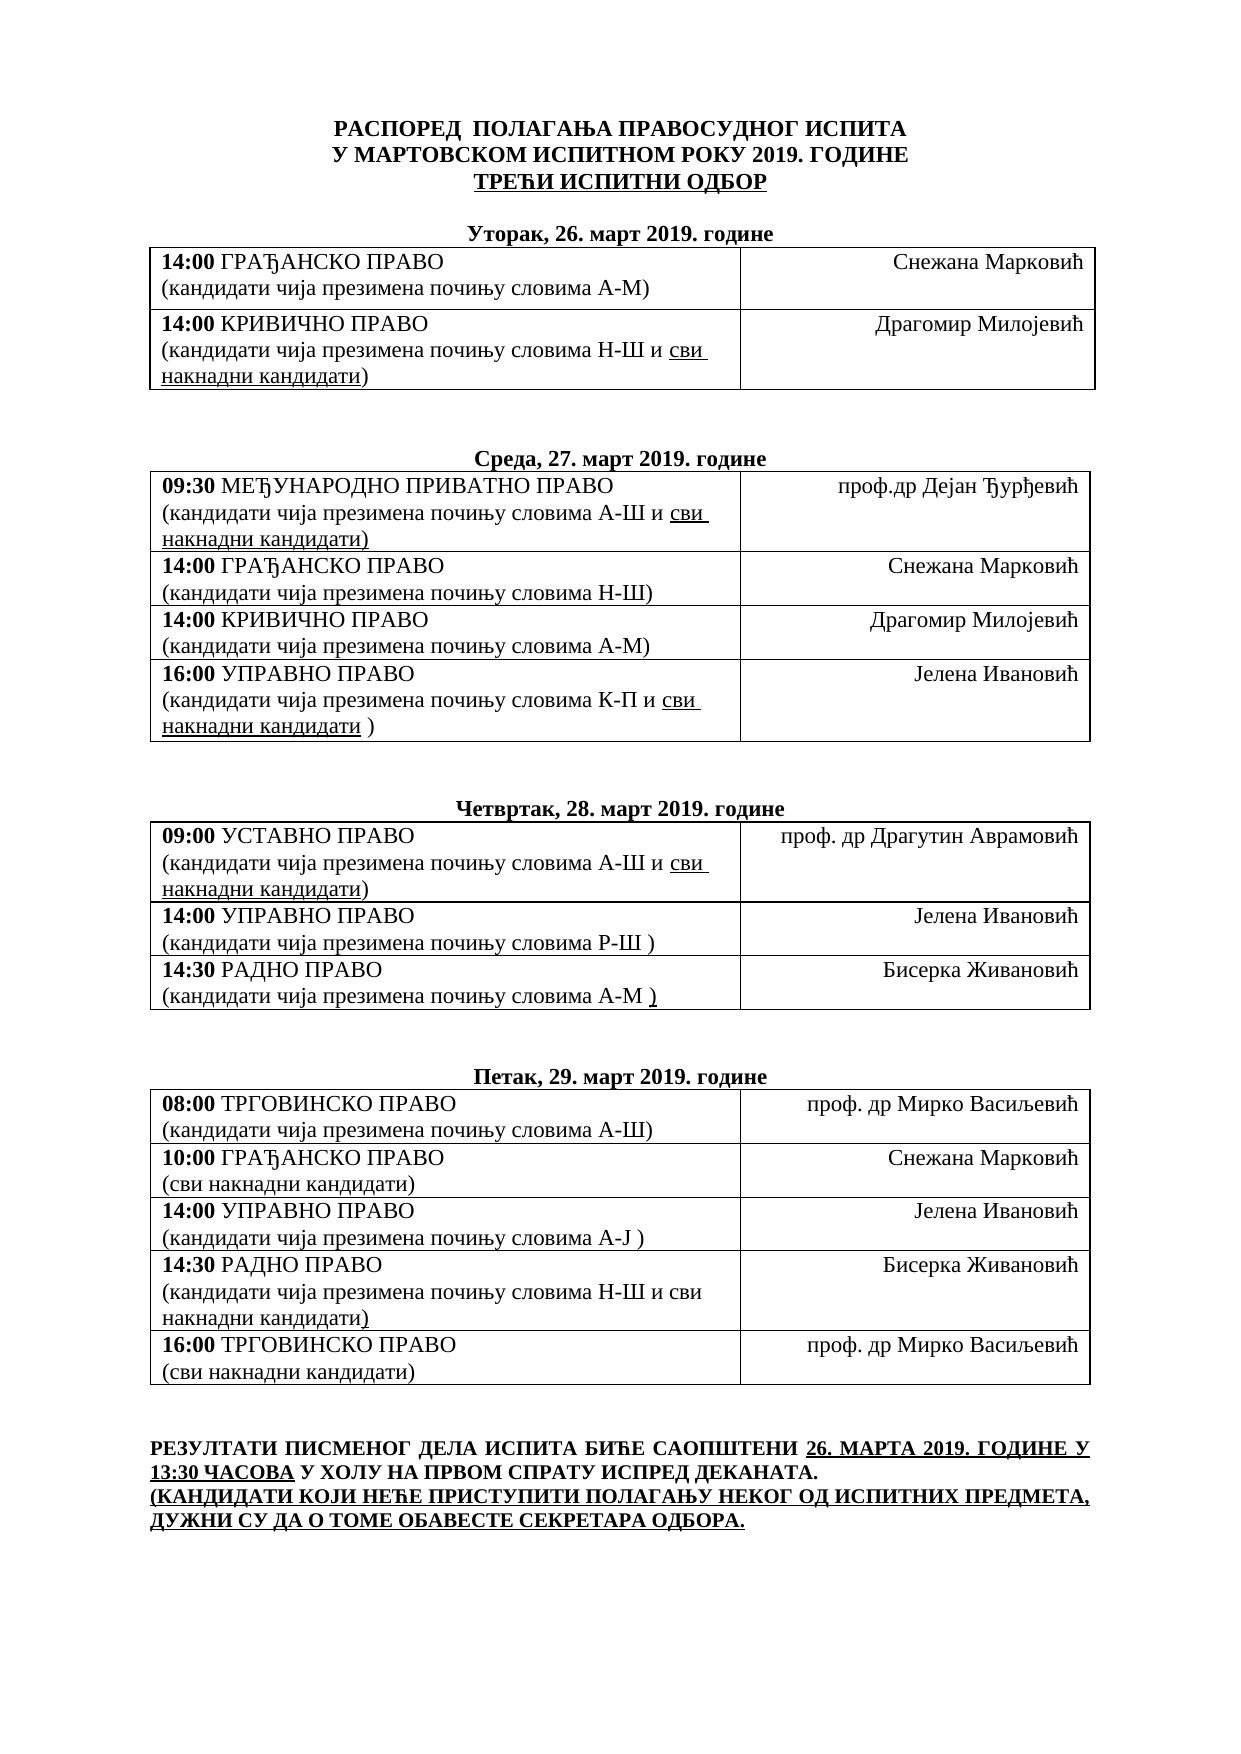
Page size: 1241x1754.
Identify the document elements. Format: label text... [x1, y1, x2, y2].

table_cell 14:30 РАДНО ПРАВО (кандидати чија презимена почињу словима Н-Ш и сви накнадни кандидати) [151, 1251, 740, 1330]
table_cell Јелена Ивановић [741, 1198, 1089, 1250]
table_cell 14:00 УПРАВНО ПРАВО (кандидати чија презимена почињу словима Р-Ш ) [151, 903, 740, 955]
table_header 09:00 УСТАВНО ПРАВО (кандидати чија презимена почињу словима А-Ш и сви накнадни кандидати) [151, 823, 740, 901]
text ТРЕЋИ ИСПИТНИ ОДБОР [150, 168, 1090, 194]
table_cell Драгомир Милојевић [741, 310, 1094, 389]
table_header Снежана Марковић [741, 248, 1094, 308]
table_header 09:30 МЕЂУНАРОДНО ПРИВАТНО ПРАВО (кандидати чија презимена почињу словима А-Ш и сви накнадни кандидати) [151, 472, 740, 551]
table_header проф. др Мирко Васиљевић [741, 1090, 1089, 1143]
text Среда, 27. март 2019. године [150, 445, 1090, 471]
table_cell проф. др Мирко Васиљевић [741, 1331, 1089, 1384]
table_cell Јелена Ивановић [741, 903, 1089, 955]
table_cell 14:00 ГРАЂАНСКО ПРАВО (кандидати чија презимена почињу словима Н-Ш) [151, 552, 740, 605]
table_cell 14:30 РАДНО ПРАВО (кандидати чија презимена почињу словима А-М ) [151, 956, 740, 1009]
text Петак, 29. март 2019. године [150, 1063, 1090, 1089]
table_cell Бисерка Живановић [741, 956, 1089, 1009]
table_cell Јелена Ивановић [741, 660, 1089, 741]
table_cell Снежана Марковић [741, 552, 1089, 605]
table_cell 14:00 КРИВИЧНО ПРАВО (кандидати чија презимена почињу словима Н-Ш и сви накнадни кандидати) [151, 310, 740, 389]
text Четвртак, 28. март 2019. године [150, 795, 1090, 821]
table_cell Драгомир Милојевић [741, 606, 1089, 659]
table_header проф.др Дејан Ђурђевић [741, 472, 1089, 551]
text (КАНДИДАТИ КОЈИ НЕЋЕ ПРИСТУПИТИ ПОЛАГАЊУ НЕКОГ ОД ИСПИТНИХ ПРЕДМЕТА, ДУЖНИ СУ ДА О ТОМЕ ОБАВЕСТЕ СЕКРЕТАРА ОДБОРА. [150, 1506, 1090, 1532]
table_header 14:00 ГРАЂАНСКО ПРАВО (кандидати чија презимена почињу словима А-М) [151, 248, 740, 308]
text РАСПОРЕД ПОЛАГАЊА ПРАВОСУДНОГ ИСПИТА [150, 115, 1090, 141]
table_cell Снежана Марковић [741, 1144, 1089, 1197]
table_cell 14:00 УПРАВНО ПРАВО (кандидати чија презимена почињу словима А-Ј ) [151, 1198, 740, 1250]
text Уторак, 26. март 2019. године [150, 220, 1090, 247]
table_cell 16:00 ТРГОВИНСКО ПРАВО (сви накнадни кандидати) [151, 1331, 740, 1384]
table_cell 14:00 КРИВИЧНО ПРАВО (кандидати чија презимена почињу словима А-М) [151, 606, 740, 659]
text У МАРТОВСКОМ ИСПИТНОМ РОКУ 2019. ГОДИНЕ [150, 141, 1090, 168]
text (КАНДИДАТИ КОЈИ НЕЋЕ ПРИСТУПИТИ ПОЛАГАЊУ НЕКОГ ОД ИСПИТНИХ ПРЕДМЕТА, ДУЖНИ СУ ДА О ТОМЕ ОБАВЕСТЕ СЕКРЕТАРА ОДБОРА. [150, 1484, 1090, 1505]
table_header проф. др Драгутин Аврамовић [741, 823, 1089, 901]
table_cell 10:00 ГРАЂАНСКО ПРАВО (сви накнадни кандидати) [151, 1144, 740, 1197]
table_cell Бисерка Живановић [741, 1251, 1089, 1330]
table_cell 16:00 УПРАВНО ПРАВО (кандидати чија презимена почињу словима К-П и сви накнадни кандидати ) [151, 660, 740, 741]
text РЕЗУЛТАТИ ПИСМЕНОГ ДЕЛА ИСПИТА БИЋЕ САОПШТЕНИ 26. МАРТА 2019. ГОДИНЕ У 13:30 ЧАСОВА У ХОЛУ НА ПРВОМ СПРАТУ ИСПРЕД ДЕКАНАТА. [150, 1436, 1090, 1484]
table_header 08:00 ТРГОВИНСКО ПРАВО (кандидати чија презимена почињу словима А-Ш) [151, 1090, 740, 1143]
